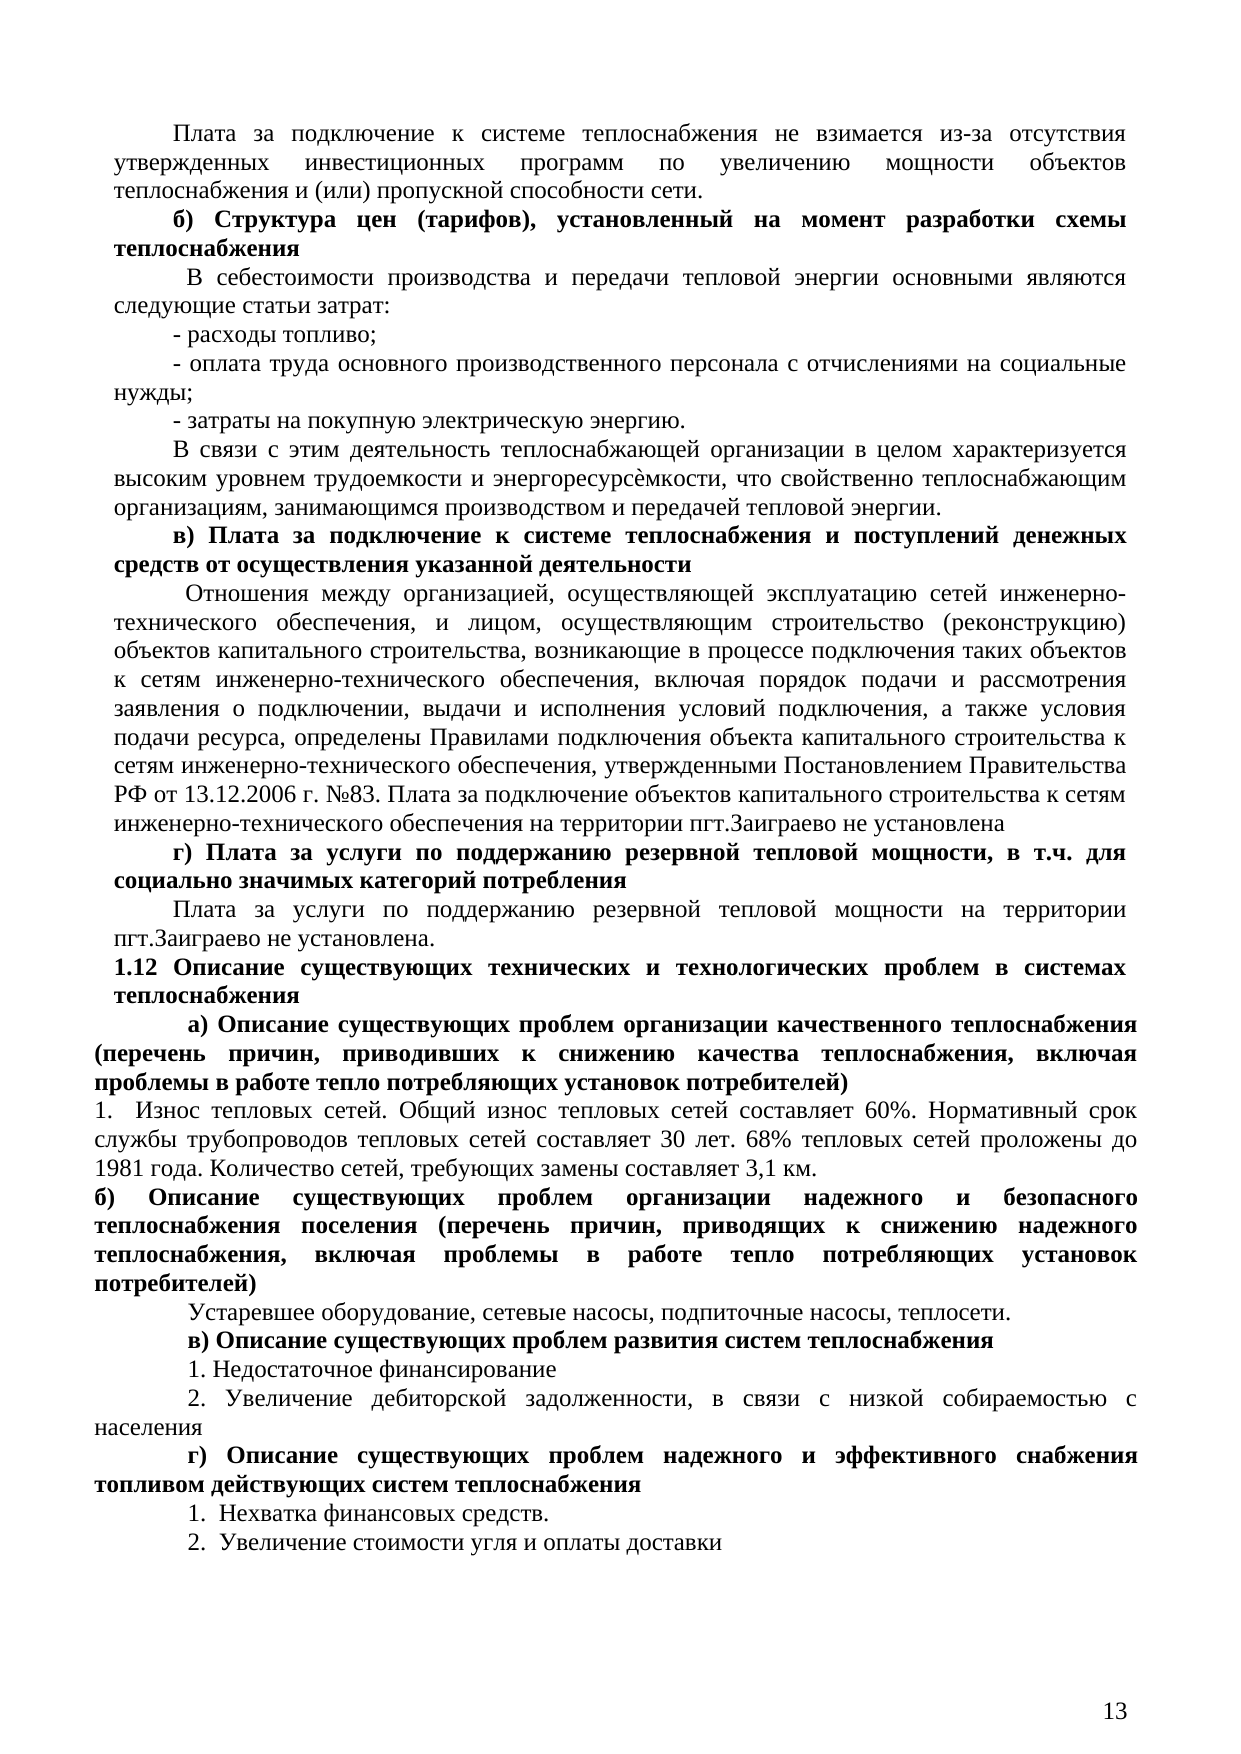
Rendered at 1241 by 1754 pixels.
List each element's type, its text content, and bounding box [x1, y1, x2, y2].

text Отношения между организацией, осуществляющей эксплуатацию сетей инженерно-технического обеспечения, и лицом, осуществляющим строительство (реконструкцию) объектов капитального строительства, возникающие в процессе подключения таких объектов к сетям инженерно-технического обеспечения, включая порядок подачи и рассмотрения заявления о подключении, выдачи и исполнения условий подключения, а также условия подачи ресурса, определены Правилами подключения объекта капитального строительства к сетям инженерно-технического обеспечения, утвержденными Постановлением Правительства РФ от 13.12.2006 г. №83. Плата за подключение объектов капитального строительства к сетям инженерно-технического обеспечения на территории пгт.Заиграево не установлена [113, 578, 1127, 837]
text г) Плата за услуги по поддержанию резервной тепловой мощности, в т.ч. для социально значимых категорий потребления [113, 837, 1127, 894]
text б) Структура цен (тарифов), установленный на момент разработки схемы теплоснабжения [113, 204, 1127, 262]
text б) Описание существующих проблем организации надежного и безопасного теплоснабжения поселения (перечень причин, приводящих к снижению надежного теплоснабжения, включая проблемы в работе тепло потребляющих установок потребителей) [94, 1182, 1138, 1297]
text 1. Износ тепловых сетей. Общий износ тепловых сетей составляет 60%. Нормативный срок службы трубопроводов тепловых сетей составляет 30 лет. 68% тепловых сетей проложены до 1981 года. Количество сетей, требующих замены составляет 3,1 км. [94, 1096, 1138, 1182]
text Устаревшее оборудование, сетевые насосы, подпиточные насосы, теплосети. [94, 1297, 1138, 1326]
text 1.12 Описание существующих технических и технологических проблем в системах теплоснабжения [113, 952, 1127, 1009]
text В связи с этим деятельность теплоснабжающей организации в целом характеризуется высоким уровнем трудоемкости и энергоресурсѐмкости, что свойственно теплоснабжающим организациям, занимающимся производством и передачей тепловой энергии. [113, 434, 1127, 521]
text - затраты на покупную электрическую энергию. [113, 406, 1127, 434]
text г) Описание существующих проблем надежного и эффективного снабжения топливом действующих систем теплоснабжения [94, 1441, 1138, 1498]
text Плата за подключение к системе теплоснабжения не взимается из-за отсутствия утвержденных инвестиционных программ по увеличению мощности объектов теплоснабжения и (или) пропускной способности сети. [113, 118, 1127, 204]
text Плата за услуги по поддержанию резервной тепловой мощности на территории пгт.Заиграево не установлена. [113, 894, 1127, 952]
text в) Плата за подключение к системе теплоснабжения и поступлений денежных средств от осуществления указанной деятельности [113, 521, 1127, 578]
text - расходы топливо; [113, 319, 1127, 348]
text 1. Нехватка финансовых средств. [94, 1498, 1138, 1527]
text в) Описание существующих проблем развития систем теплоснабжения [94, 1326, 1138, 1354]
text 2. Увеличение стоимости угля и оплаты доставки [94, 1527, 1138, 1556]
text В себестоимости производства и передачи тепловой энергии основными являются следующие статьи затрат: [113, 262, 1127, 319]
text 1. Недостаточное финансирование [94, 1354, 1138, 1383]
text а) Описание существующих проблем организации качественного теплоснабжения (перечень причин, приводивших к снижению качества теплоснабжения, включая проблемы в работе тепло потребляющих установок потребителей) [94, 1009, 1138, 1096]
text - оплата труда основного производственного персонала с отчислениями на социальные нужды; [113, 348, 1127, 406]
text 2. Увеличение дебиторской задолженности, в связи с низкой собираемостью с населения [94, 1383, 1138, 1441]
